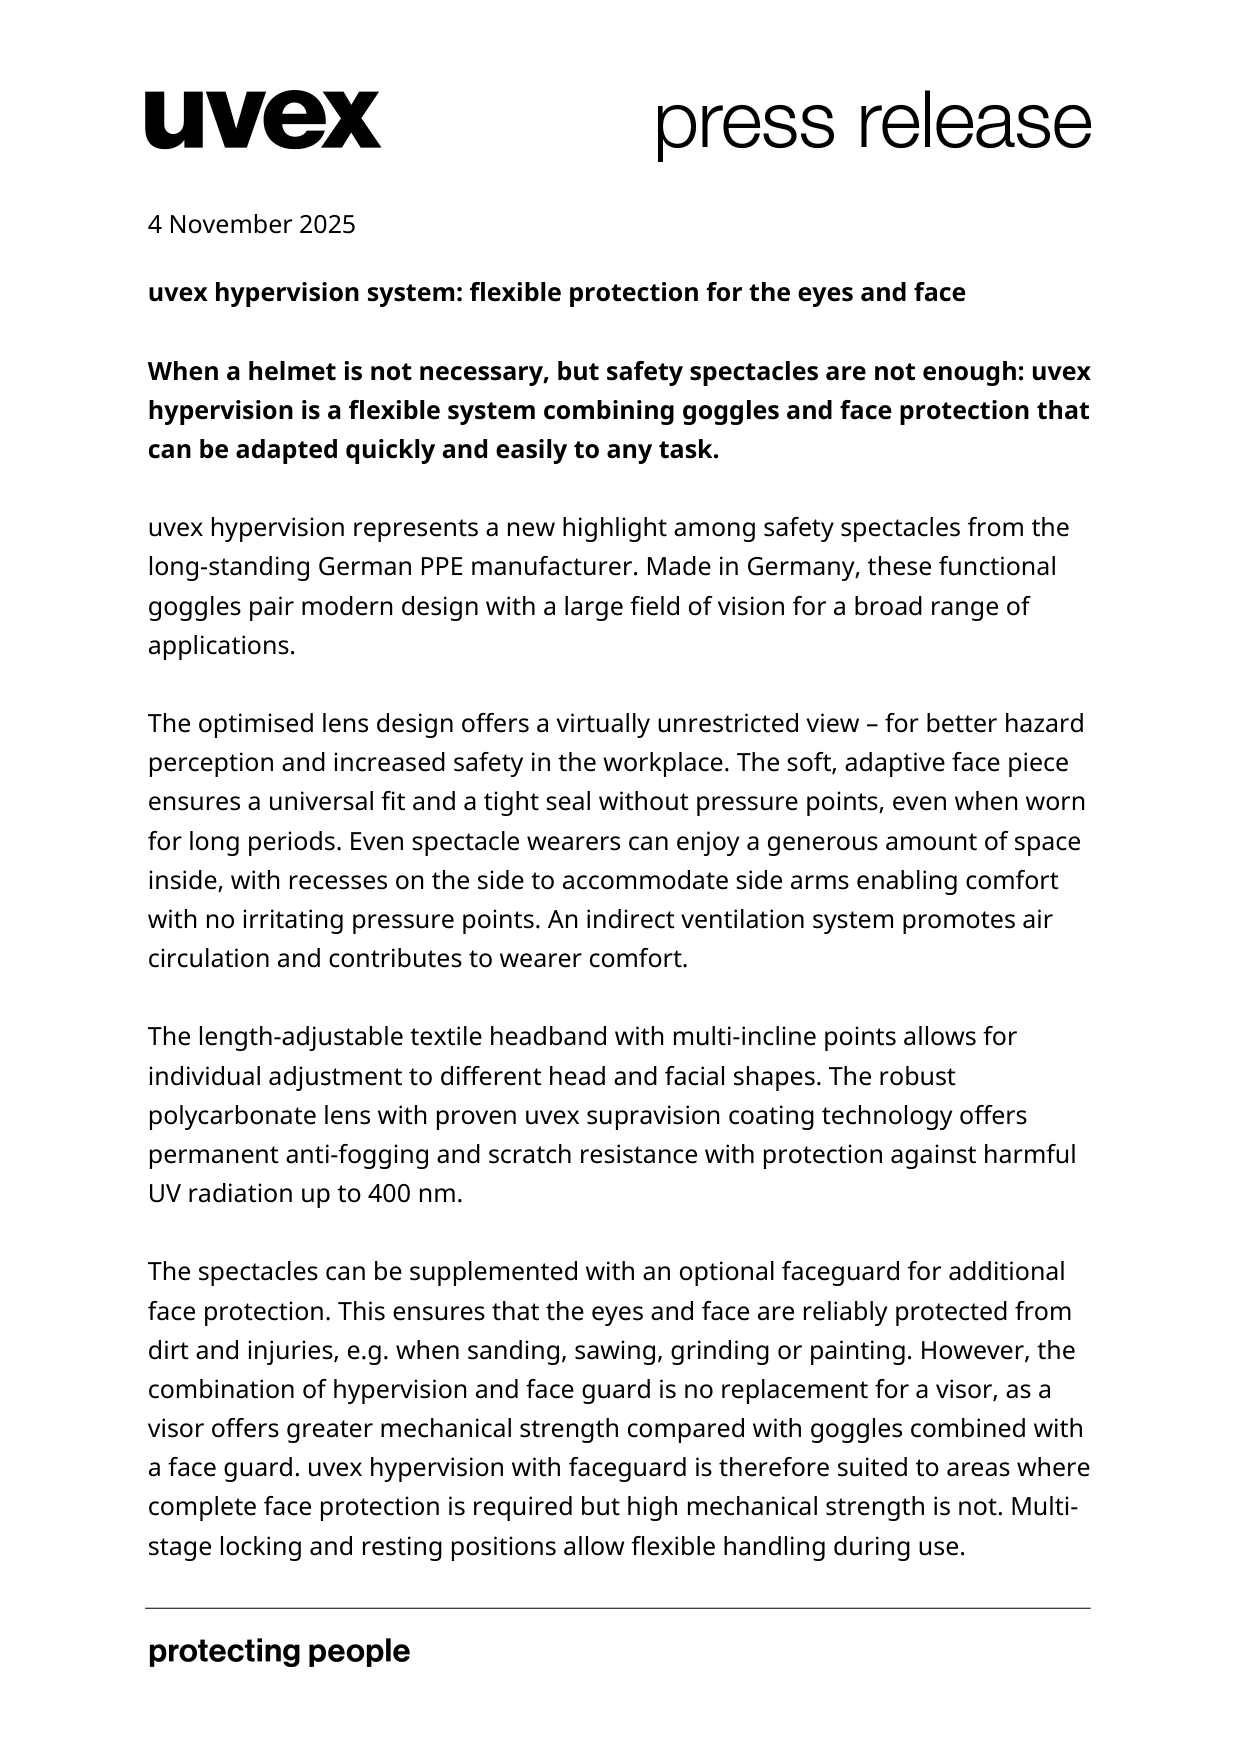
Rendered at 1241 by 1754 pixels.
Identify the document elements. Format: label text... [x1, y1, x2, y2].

text When a helmet is not necessary, but safety spectacles are not enough: uvex hypervision is a flexible system combining goggles and face protection that can be adapted quickly and easily to any task. [148, 353, 1093, 466]
text uvex hypervision system: flexible protection for the eyes and face [148, 275, 1093, 309]
text The spectacles can be supplemented with an optional faceguard for additional face protection. This ensures that the eyes and face are reliably protected from dirt and injuries, e.g. when sanding, sawing, grinding or painting. However, the combination of hypervision and face guard is no replacement for a visor, as a visor offers greater mechanical strength compared with goggles combined with a face guard. uvex hypervision with faceguard is therefore suited to areas where complete face protection is required but high mechanical strength is not. Multi-stage locking and resting positions allow flexible handling during use. [148, 1254, 1093, 1562]
text The optimised lens design offers a virtually unrestricted view – for better hazard perception and increased safety in the workplace. The soft, adaptive face piece ensures a universal fit and a tight seal without pressure points, even when worn for long periods. Even spectacle wearers can enjoy a generous amount of space inside, with recesses on the side to accommodate side arms enabling comfort with no irritating pressure points. An indirect ventilation system promotes air circulation and contributes to wearer comfort. [148, 706, 1093, 975]
picture [0, 1, 1238, 1754]
text uvex hypervision represents a new highlight among safety spectacles from the long-standing German PPE manufacturer. Made in Germany, these functional goggles pair modern design with a large field of vision for a broad range of applications. [148, 510, 1093, 661]
text 4 November 2025 [148, 207, 1088, 241]
text The length-adjustable textile headband with multi-incline points allows for individual adjustment to different head and facial shapes. The robust polycarbonate lens with proven uvex supravision coating technology offers permanent anti-fogging and scratch resistance with protection against harmful UV radiation up to 400 nm. [148, 1019, 1093, 1210]
